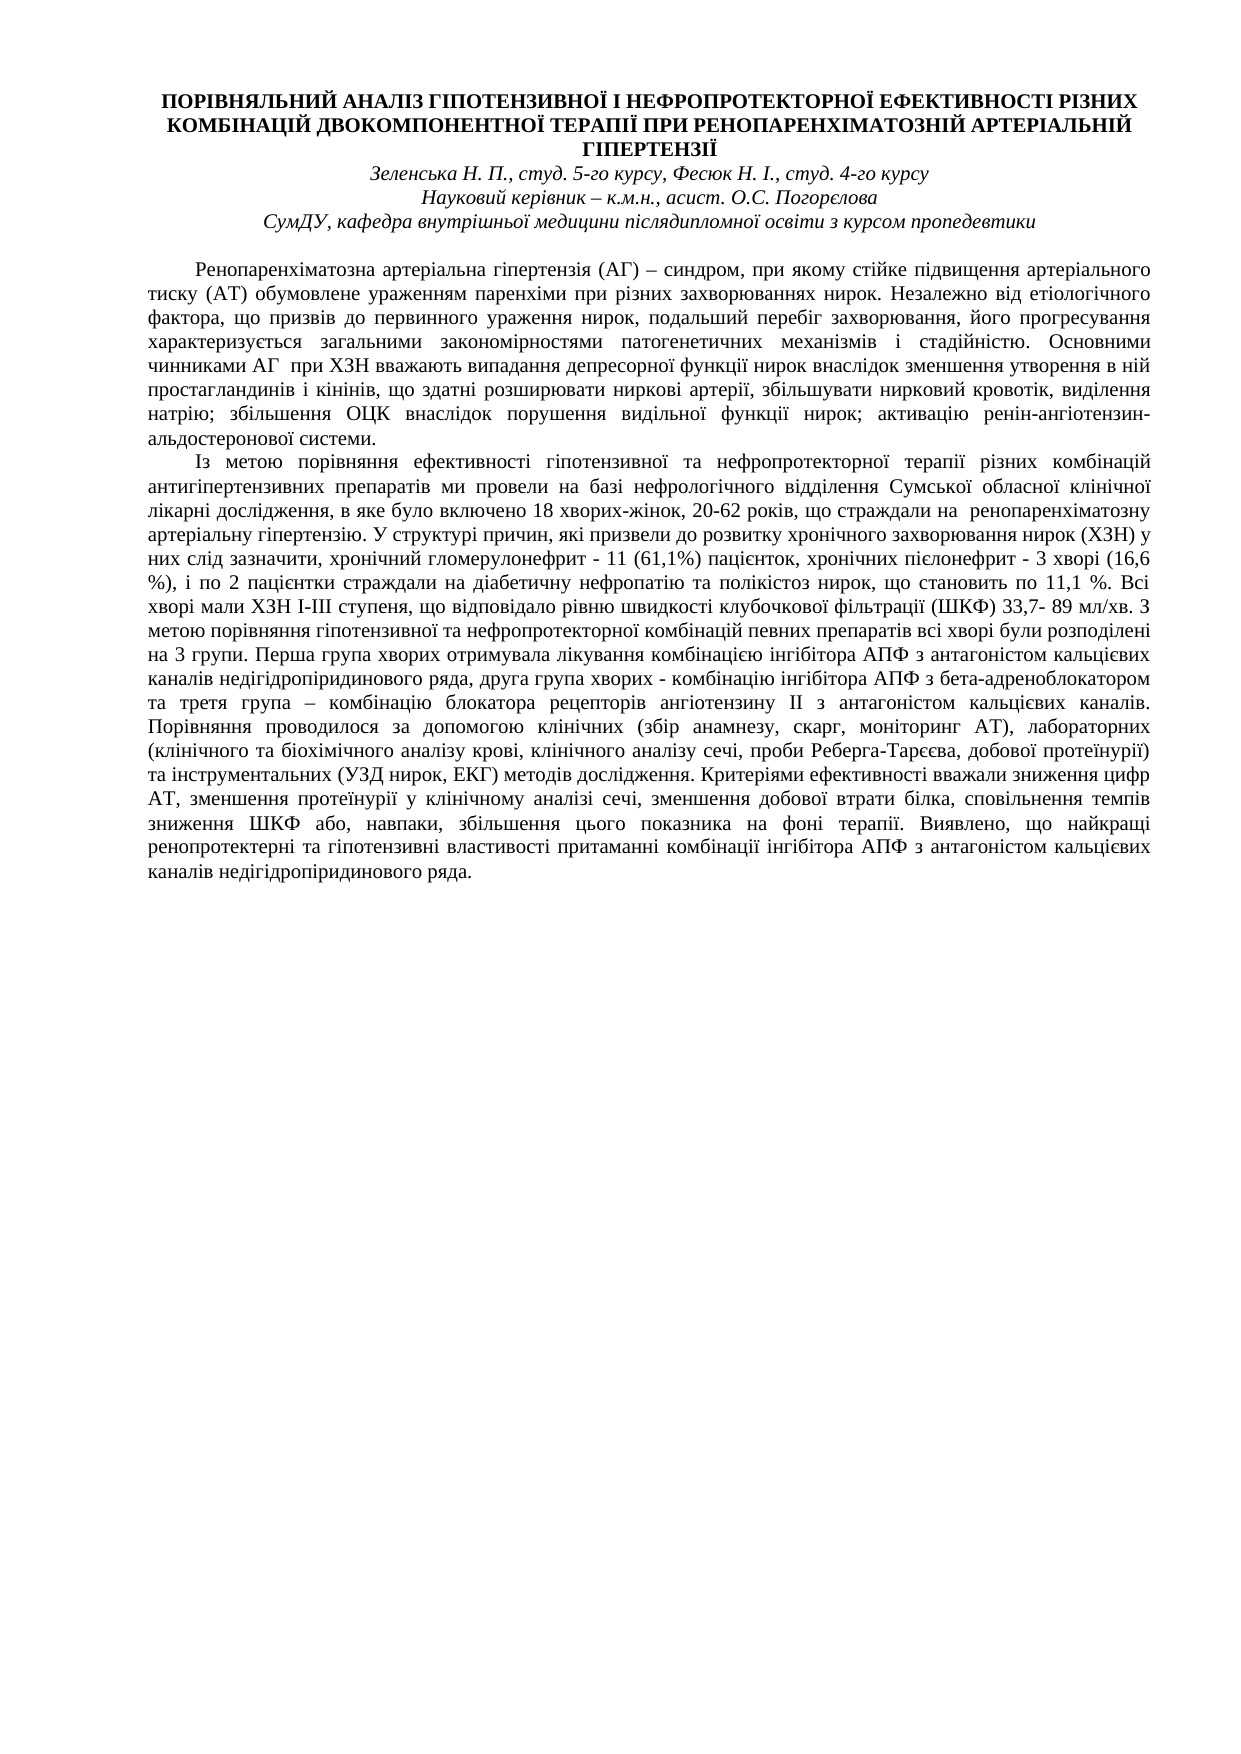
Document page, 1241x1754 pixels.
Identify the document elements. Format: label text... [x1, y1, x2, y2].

text Порівняльний аналіз гіпотензивної і нефропротекторної ефективності різних комбінацій двокомпонентної терапії при ренопаренхіматозній артеріальній гіпертензії [148, 88, 1152, 161]
text Ренопаренхіматозна артеріальна гіпертензія (АГ) – синдром, при якому стійке підвищення артеріального тиску (АТ) обумовлене ураженням паренхіми при різних захворюваннях нирок. Незалежно від етіологічного фактора, що призвів до первинного ураження нирок, подальший перебіг захворювання, його прогресування характеризується загальними закономірностями патогенетичних механізмів і стадійністю. Основними чинниками АГ при ХЗН вважають випадання депресорної функції нирок внаслідок зменшення утворення в ній простагландинів і кінінів, що здатні розширювати ниркові артерії, збільшувати нирковий кровотік, виділення натрію; збільшення ОЦК внаслідок порушення видільної функції нирок; активацію ренін-ангіотензин-альдостеронової системи. [148, 257, 1152, 449]
text Із метою порівняння ефективності гіпотензивної та нефропротекторної терапії різних комбінацій антигіпертензивних препаратів ми провели на базі нефрологічного відділення Сумської обласної клінічної лікарні дослідження, в яке було включено 18 хворих-жінок, 20-62 років, що страждали на ренопаренхіматозну артеріальну гіпертензію. У структурі причин, які призвели до розвитку хронічного захворювання нирок (ХЗН) у них слід зазначити, хронічний гломерулонефрит - 11 (61,1%) пацієнток, хронічних пієлонефрит - 3 хворі (16,6 %), і по 2 пацієнтки страждали на діабетичну нефропатію та полікістоз нирок, що становить по 11,1 %. Всі хворі мали ХЗН I-III ступеня, що відповідало рівню швидкості клубочкової фільтрації (ШКФ) 33,7- 89 мл/хв. З метою порівняння гіпотензивної та нефропротекторної комбінацій певних препаратів всі хворі були розподілені на 3 групи. Перша група хворих отримувала лікування комбінацією інгібітора АПФ з антагоністом кальцієвих каналів недігідропіридинового ряда, друга група хворих - комбінацію інгібітора АПФ з бета-адреноблокатором та третя група – комбінацію блокатора рецепторів ангіотензину II з антагоністом кальцієвих каналів. Порівняння проводилося за допомогою клінічних (збір анамнезу, скарг, моніторинг АТ), лабораторних (клінічного та біохімічного аналізу крові, клінічного аналізу сечі, проби Реберга-Тарєєва, добової протеїнурії) та інструментальних (УЗД нирок, ЕКГ) методів дослідження. Критеріями ефективності вважали зниження цифр АТ, зменшення протеїнурії у клінічному аналізі сечі, зменшення добової втрати білка, сповільнення темпів зниження ШКФ або, навпаки, збільшення цього показника на фоні терапії. Виявлено, що найкращі ренопротектерні та гіпотензивні властивості притаманні комбінації інгібітора АПФ з антагоністом кальцієвих каналів недігідропіридинового ряда. [148, 449, 1152, 883]
text Науковий керівник – к.м.н., асист. О.С. Погорєлова [148, 185, 1152, 209]
text Зеленська Н. П., студ. 5-го курсу, Фесюк Н. І., студ. 4-го курсу [148, 161, 1152, 185]
text СумДУ, кафедра внутрішньої медицини післядипломної освіти з курсом пропедевтики [148, 209, 1152, 233]
